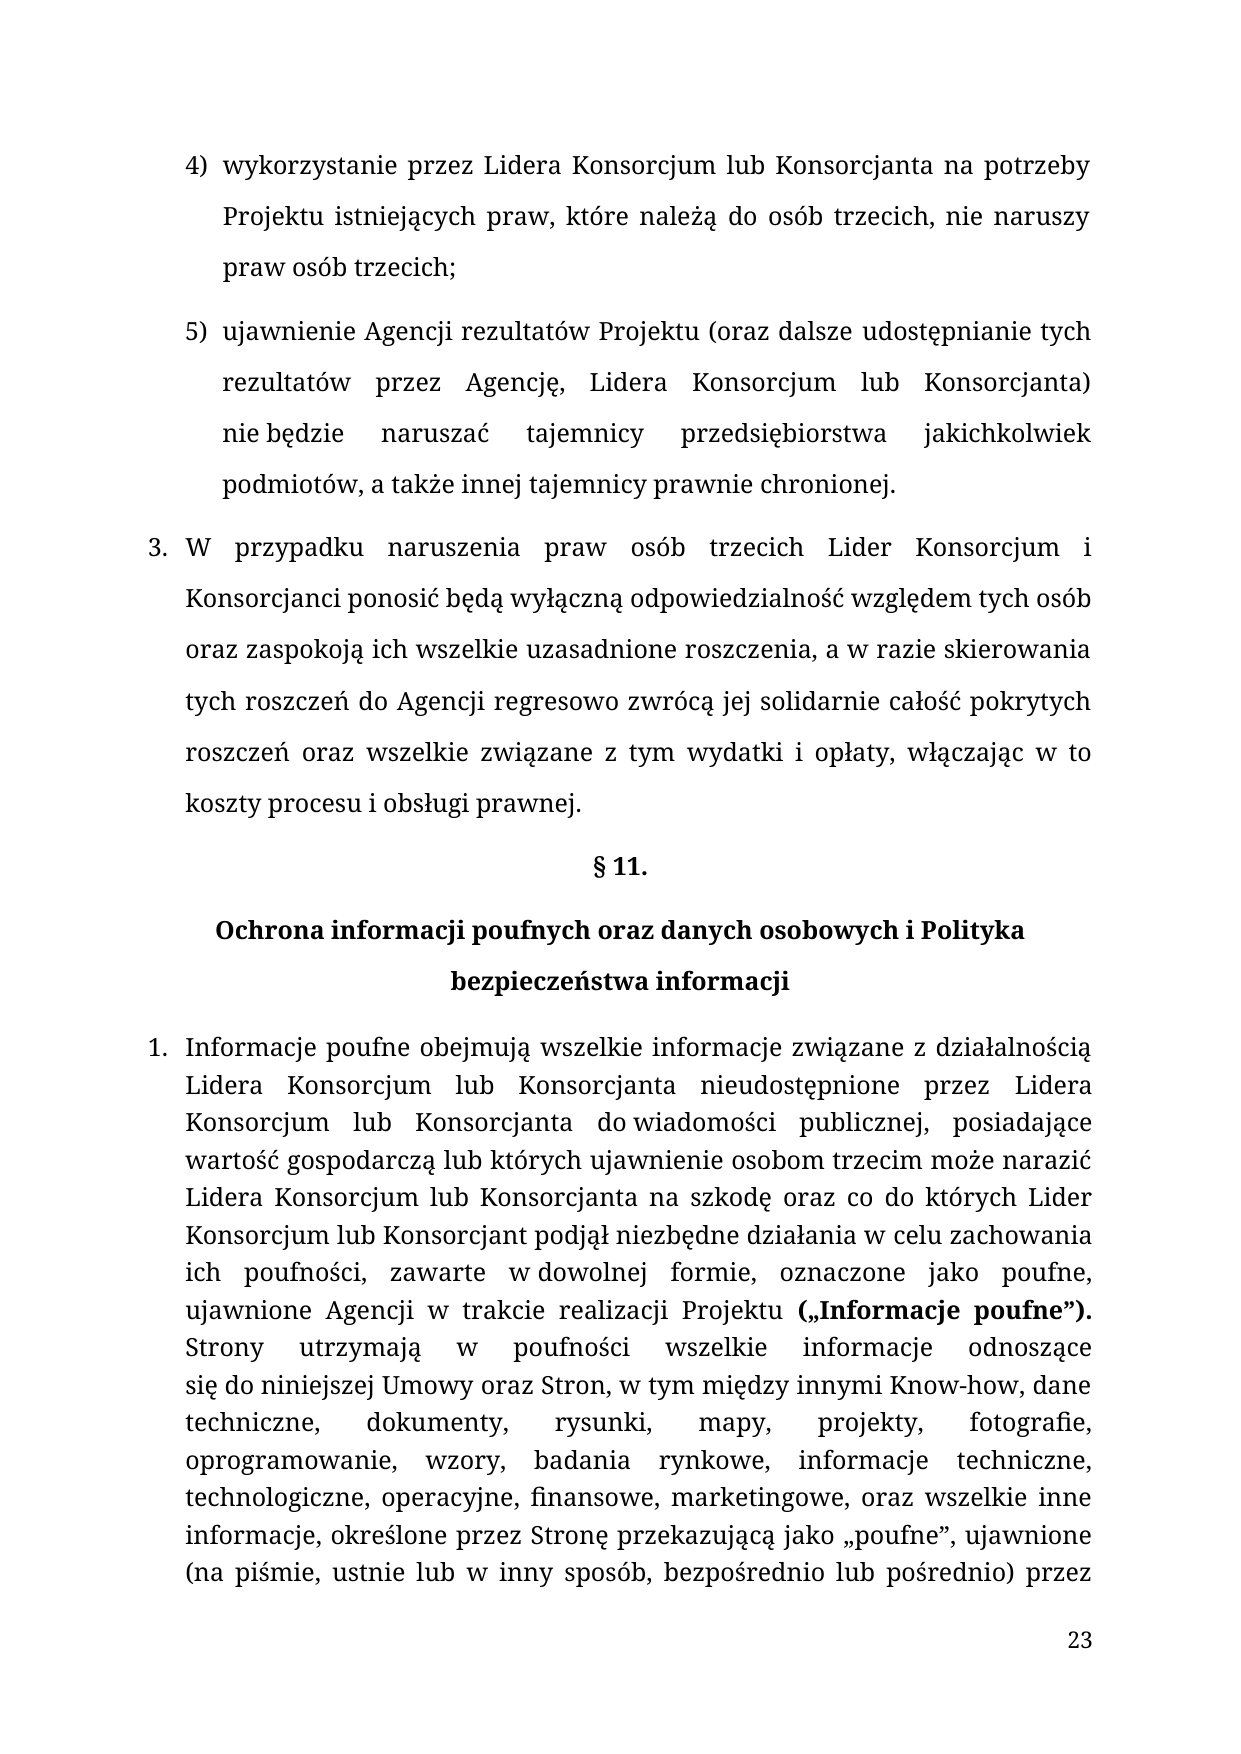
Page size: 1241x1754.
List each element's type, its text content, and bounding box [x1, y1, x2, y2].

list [148, 1027, 1093, 1589]
subtitle § 11. [148, 849, 1093, 883]
list ujawnienie Agencji rezultatów Projektu (oraz dalsze udostępnianie tych rezultatów przez Agencję, Lidera Konsorcjum lub Konsorcjanta) nie będzie naruszać tajemnicy przedsiębiorstwa jakichkolwiek podmiotów, a także innej tajemnicy prawnie chronionej. [185, 313, 1091, 501]
subtitle Ochrona informacji poufnych oraz danych osobowych i Polityka bezpieczeństwa informacji [148, 912, 1093, 997]
list W przypadku naruszenia praw osób trzecich Lider Konsorcjum i Konsorcjanci ponosić będą wyłączną odpowiedzialność względem tych osób oraz zaspokoją ich wszelkie uzasadnione roszczenia, a w razie skierowania tych roszczeń do Agencji regresowo zwrócą jej solidarnie całość pokrytych roszczeń oraz wszelkie związane z tym wydatki i opłaty, włączając w to koszty procesu i obsługi prawnej. [148, 530, 1092, 819]
list wykorzystanie przez Lidera Konsorcjum lub Konsorcjanta na potrzeby Projektu istniejących praw, które należą do osób trzecich, nie naruszy praw osób trzecich; [185, 148, 1091, 284]
